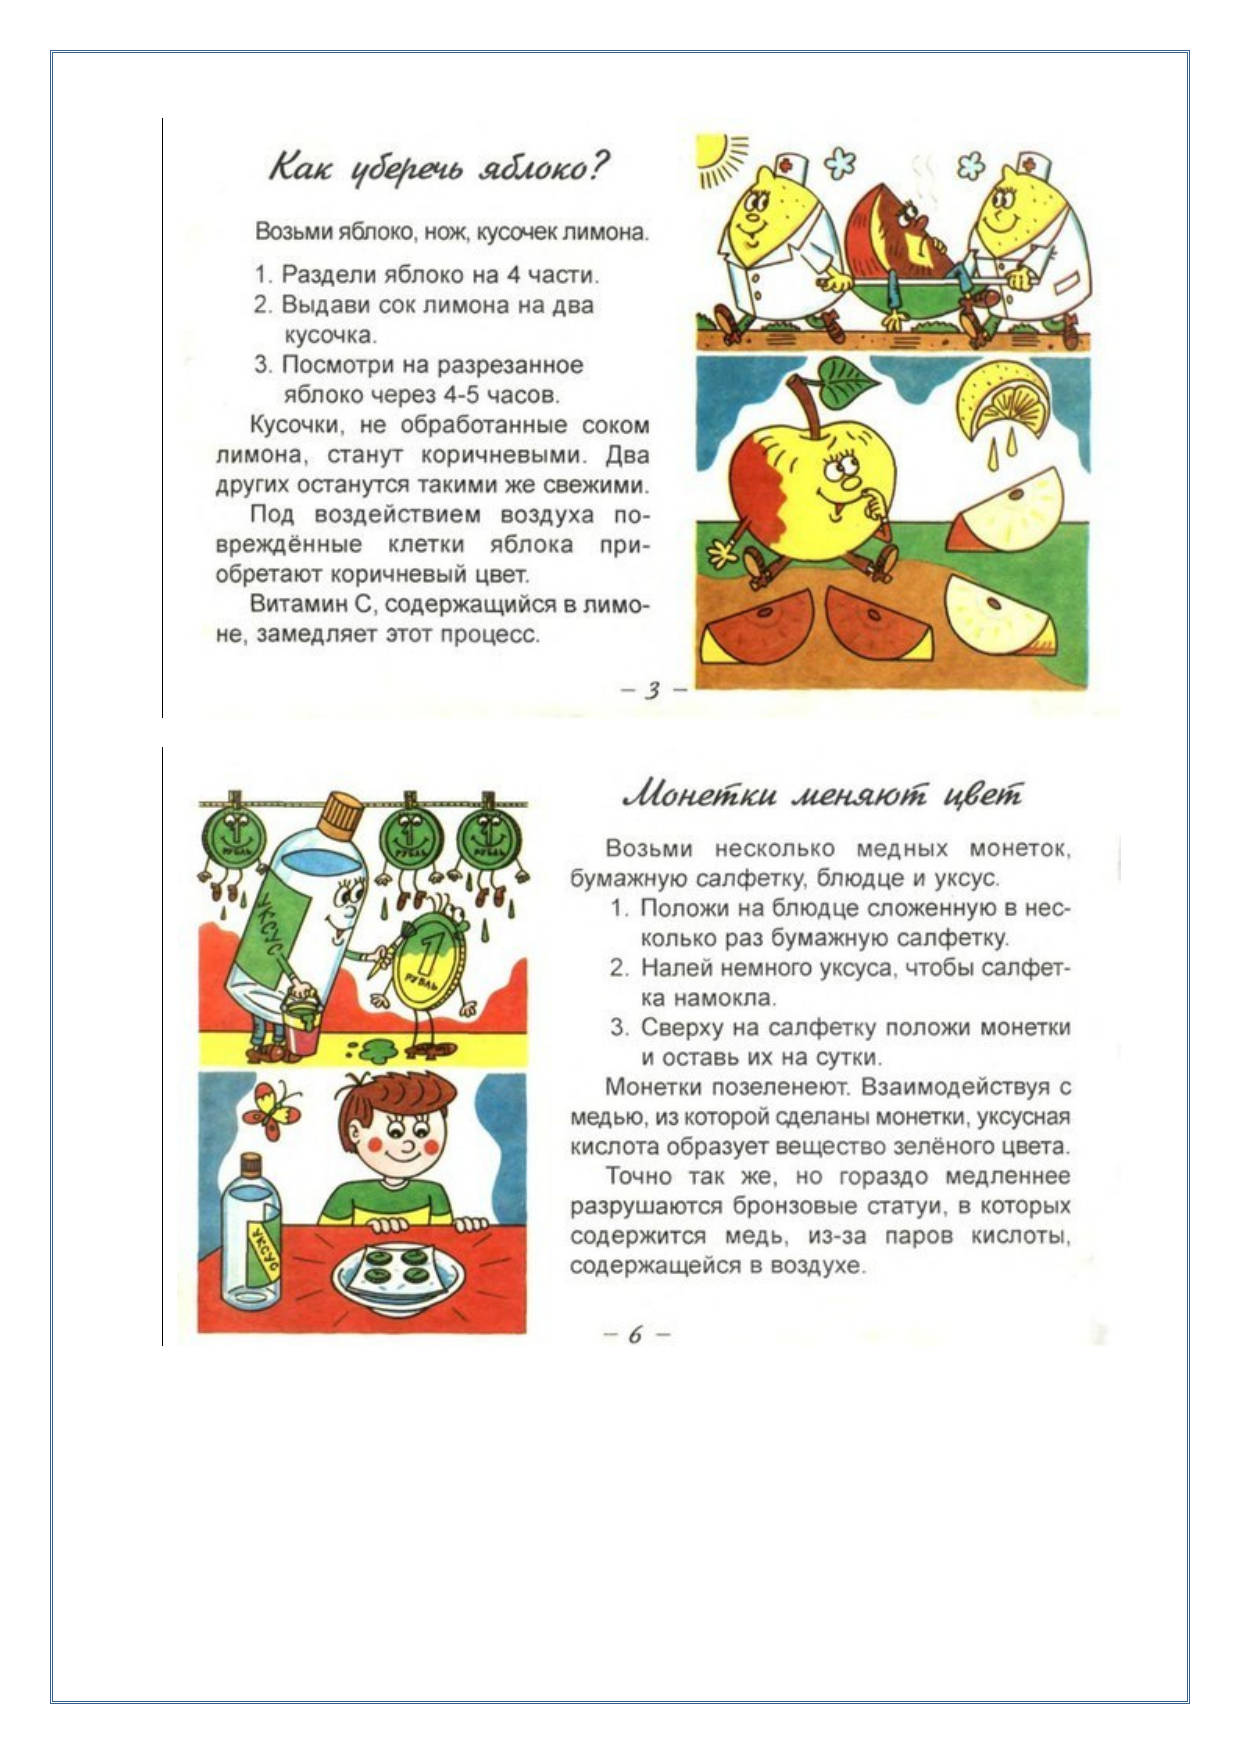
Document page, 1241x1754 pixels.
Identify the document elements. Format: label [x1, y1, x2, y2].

picture [177, 118, 1121, 719]
picture [177, 747, 1121, 1346]
